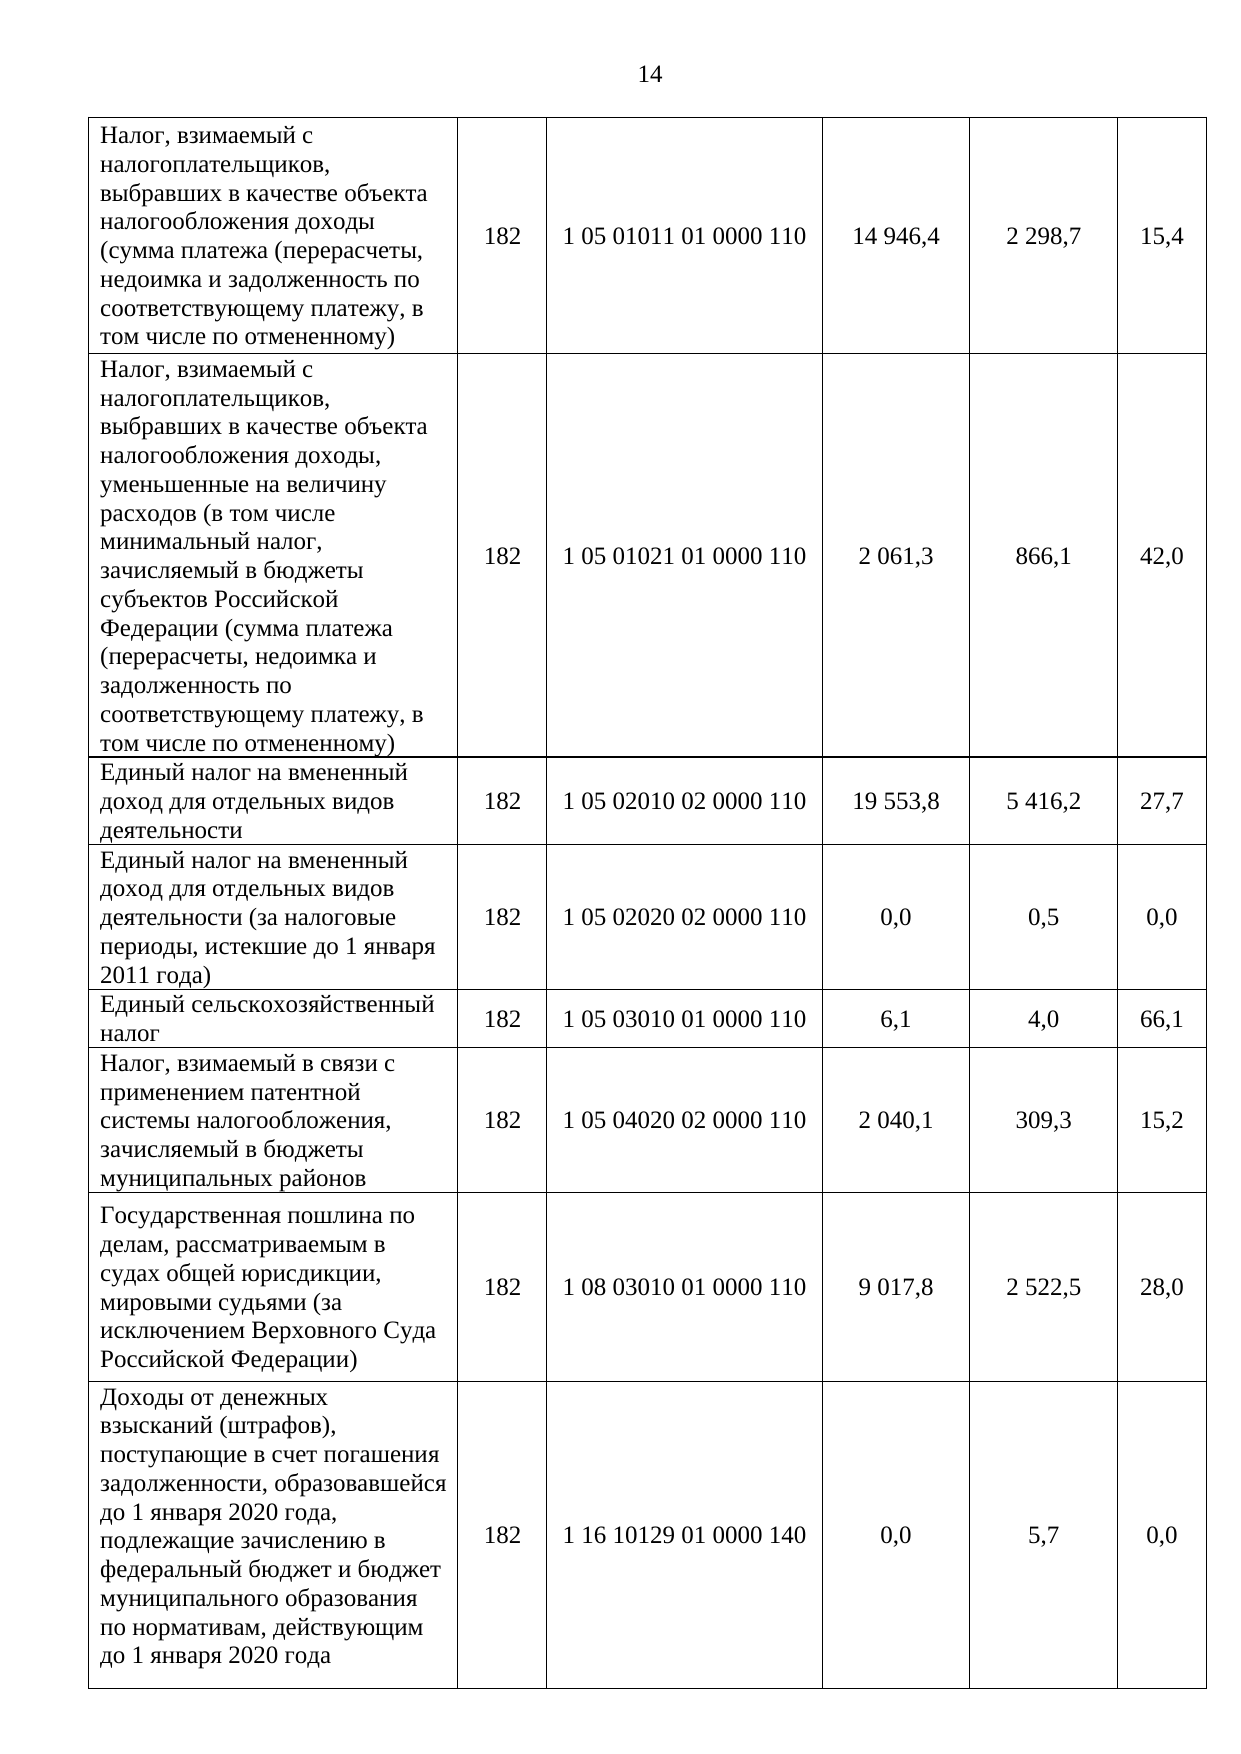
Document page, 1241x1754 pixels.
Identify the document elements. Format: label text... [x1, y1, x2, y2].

table_cell 1 05 01011 01 0000 110 [547, 118, 822, 353]
table_cell 15,4 [1118, 118, 1206, 353]
table_cell 42,0 [1118, 354, 1206, 756]
table_cell 1 05 04020 02 0000 110 [547, 1048, 822, 1192]
table_cell Государственная пошлина по делам, рассматриваемым в судах общей юрисдикции, мировыми судьями (за исключением Верховного Суда Российской Федерации) [89, 1193, 457, 1381]
table_cell 4,0 [970, 990, 1117, 1047]
table_cell Единый налог на вмененный доход для отдельных видов деятельности [89, 758, 457, 844]
table_cell 15,2 [1118, 1048, 1206, 1192]
table_cell Налог, взимаемый с налогоплательщиков, выбравших в качестве объекта налогообложения доходы, уменьшенные на величину расходов (в том числе минимальный налог, зачисляемый в бюджеты субъектов Российской Федерации (сумма платежа (перерасчеты, недоимка и задолженность по соответствующему платежу, в том числе по отмененному) [89, 354, 457, 756]
table_cell 182 [458, 1048, 546, 1192]
table_cell 1 08 03010 01 0000 110 [547, 1193, 822, 1381]
table_cell 182 [458, 845, 546, 988]
table_cell 5,7 [970, 1382, 1117, 1688]
table_cell 66,1 [1118, 990, 1206, 1047]
table_cell 182 [458, 758, 546, 844]
table_cell 1 16 10129 01 0000 140 [547, 1382, 822, 1688]
table_cell 309,3 [970, 1048, 1117, 1192]
table_cell 9 017,8 [823, 1193, 969, 1381]
table_cell 28,0 [1118, 1193, 1206, 1381]
table_cell 27,7 [1118, 758, 1206, 844]
table_cell 1 05 02020 02 0000 110 [547, 845, 822, 988]
table_cell 182 [458, 118, 546, 353]
table_cell 2 061,3 [823, 354, 969, 756]
table_cell 182 [458, 990, 546, 1047]
table_cell 0,0 [1118, 845, 1206, 988]
table_cell 182 [458, 1382, 546, 1688]
table_cell Доходы от денежных взысканий (штрафов), поступающие в счет погашения задолженности, образовавшейся до 1 января 2020 года, подлежащие зачислению в федеральный бюджет и бюджет муниципального образования по нормативам, действующим до 1 января 2020 года [89, 1382, 457, 1688]
table_cell Налог, взимаемый в связи с применением патентной системы налогообложения, зачисляемый в бюджеты муниципальных районов [89, 1048, 457, 1192]
table_cell Налог, взимаемый с налогоплательщиков, выбравших в качестве объекта налогообложения доходы (сумма платежа (перерасчеты, недоимка и задолженность по соответствующему платежу, в том числе по отмененному) [89, 118, 457, 353]
table_cell 0,0 [1118, 1382, 1206, 1688]
table_cell 2 040,1 [823, 1048, 969, 1192]
table_cell 182 [458, 1193, 546, 1381]
table_cell 0,0 [823, 1382, 969, 1688]
table_cell 0,5 [970, 845, 1117, 988]
table_cell 6,1 [823, 990, 969, 1047]
table_cell 0,0 [823, 845, 969, 988]
table_cell 182 [458, 354, 546, 756]
table_cell Единый сельскохозяйственный налог [89, 990, 457, 1047]
table_cell 1 05 02010 02 0000 110 [547, 758, 822, 844]
table_cell Единый налог на вмененный доход для отдельных видов деятельности (за налоговые периоды, истекшие до 1 января 2011 года) [89, 845, 457, 988]
table_cell 1 05 01021 01 0000 110 [547, 354, 822, 756]
table_cell 2 522,5 [970, 1193, 1117, 1381]
table_cell 866,1 [970, 354, 1117, 756]
table_cell 2 298,7 [970, 118, 1117, 353]
table_cell 5 416,2 [970, 758, 1117, 844]
table_cell 1 05 03010 01 0000 110 [547, 990, 822, 1047]
table_cell 14 946,4 [823, 118, 969, 353]
table_cell 19 553,8 [823, 758, 969, 844]
